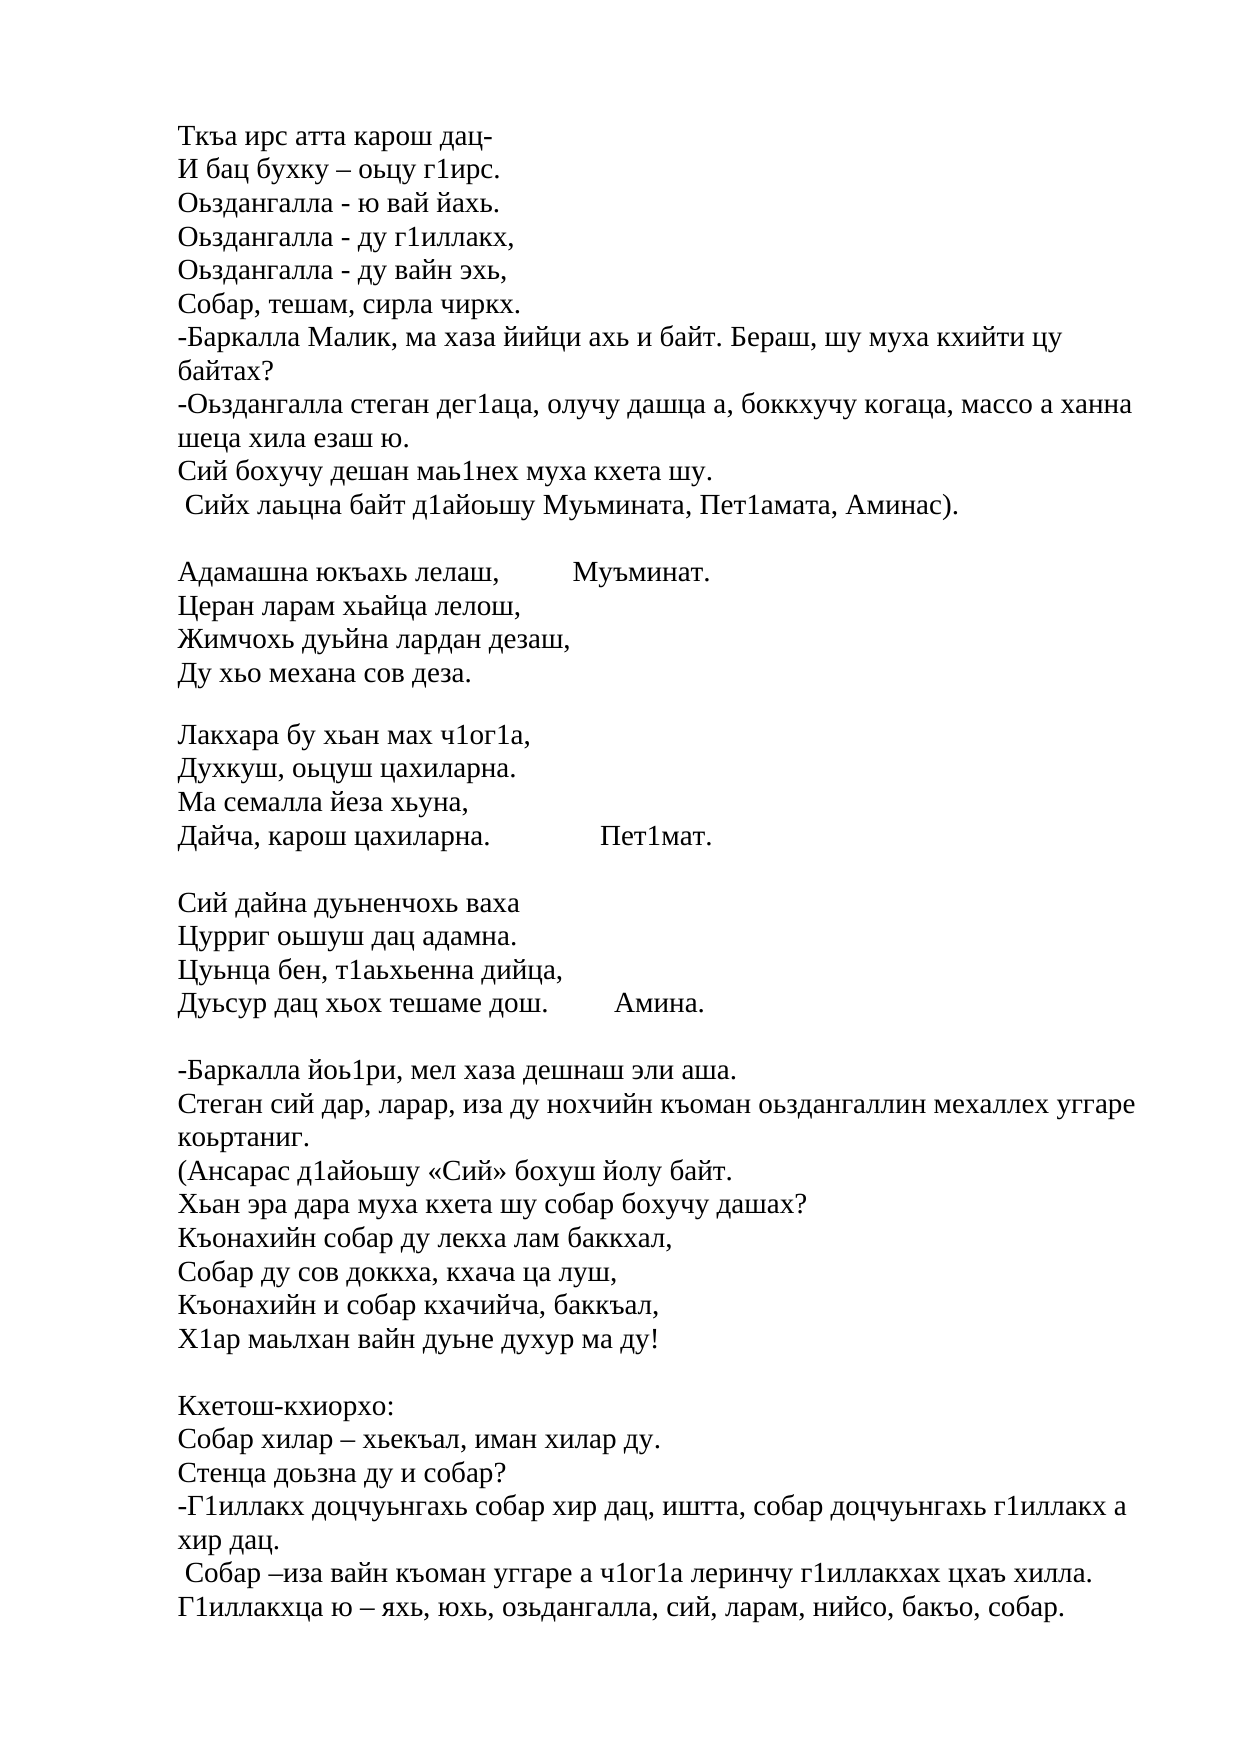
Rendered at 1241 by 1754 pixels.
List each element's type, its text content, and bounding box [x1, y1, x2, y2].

text Сийх лаьцна байт д1айоьшу Муьмината, Пет1амата, Аминас). [177, 487, 1152, 521]
text Кхетош-кхиорхо: [177, 1388, 1152, 1421]
text Оьздангалла - ю вай йахь. [177, 185, 1152, 219]
text Оьздангалла - ду вайн эхь, [177, 252, 1152, 286]
text Къонахийн собар ду лекха лам баккхал, [177, 1220, 1152, 1254]
text Стеган сий дар, ларар, иза ду нохчийн къоман оьздангаллин мехаллех уггаре коьртаниг. [177, 1086, 1152, 1153]
text -Г1иллакх доцчуьнгахь собар хир дац, иштта, собар доцчуьнгахь г1иллакх а хир дац. [177, 1488, 1152, 1556]
text Собар ду сов доккха, кхача ца луш, [177, 1254, 1152, 1287]
text Собар, тешам, сирла чиркх. [177, 286, 1152, 319]
text -Оьздангалла стеган дег1аца, олучу дашца а, боккхучу когаца, массо а ханна шеца хила езаш ю. [177, 386, 1152, 453]
text Къонахийн и собар кхачийча, баккъал, [177, 1287, 1152, 1321]
text Дайча, карош цахиларна. Пет1мат. [177, 818, 1152, 851]
text Сий бохучу дешан маь1нех муха кхета шу. [177, 453, 1152, 487]
text Х1ар маьлхан вайн дуьне духур ма ду! [177, 1321, 1152, 1354]
text И бац бухку – оьцу г1ирс. [177, 152, 1152, 185]
text Цуьнца бен, т1аьхьенна дийца, [177, 952, 1152, 985]
text Ткъа ирс атта карош дац- [177, 118, 1152, 152]
text Адамашна юкъахь лелаш, Муъминат. [177, 554, 1152, 588]
text Собар хилар – хьекъал, иман хилар ду. [177, 1421, 1152, 1455]
text Дуьсур дац хьох тешаме дош. Амина. [177, 985, 1152, 1019]
text Оьздангалла - ду г1иллакх, [177, 219, 1152, 252]
text Стенца доьзна ду и собар? [177, 1455, 1152, 1488]
text -Баркалла Малик, ма хаза йийци ахь и байт. Бераш, шу муха кхийти цу байтах? [177, 319, 1152, 386]
text Духкуш, оьцуш цахиларна. [177, 751, 1152, 784]
text Собар –иза вайн къоман уггаре а ч1ог1а леринчу г1иллакхах цхаъ хилла. Г1иллакхца ю – яхь, юхь, озьдангалла, сий, ларам, нийсо, бакъо, собар. [177, 1556, 1152, 1623]
text Хьан эра дара муха кхета шу собар бохучу дашах? [177, 1187, 1152, 1220]
text (Ансарас д1айоьшу «Сий» бохуш йолу байт. [177, 1153, 1152, 1187]
text Цурриг оьшуш дац адамна. [177, 918, 1152, 952]
text Лакхара бу хьан мах ч1ог1а, [177, 717, 1152, 751]
text -Баркалла йоь1ри, мел хаза дешнаш эли аша. [177, 1052, 1152, 1086]
text Жимчохь дуьйна лардан дезаш, [177, 621, 1152, 655]
text Ма семалла йеза хьуна, [177, 784, 1152, 818]
text Церан ларам хьайца лелош, [177, 588, 1152, 621]
text Сий дайна дуьненчохь ваха [177, 885, 1152, 918]
text Ду хьо механа сов деза. [177, 655, 1152, 688]
